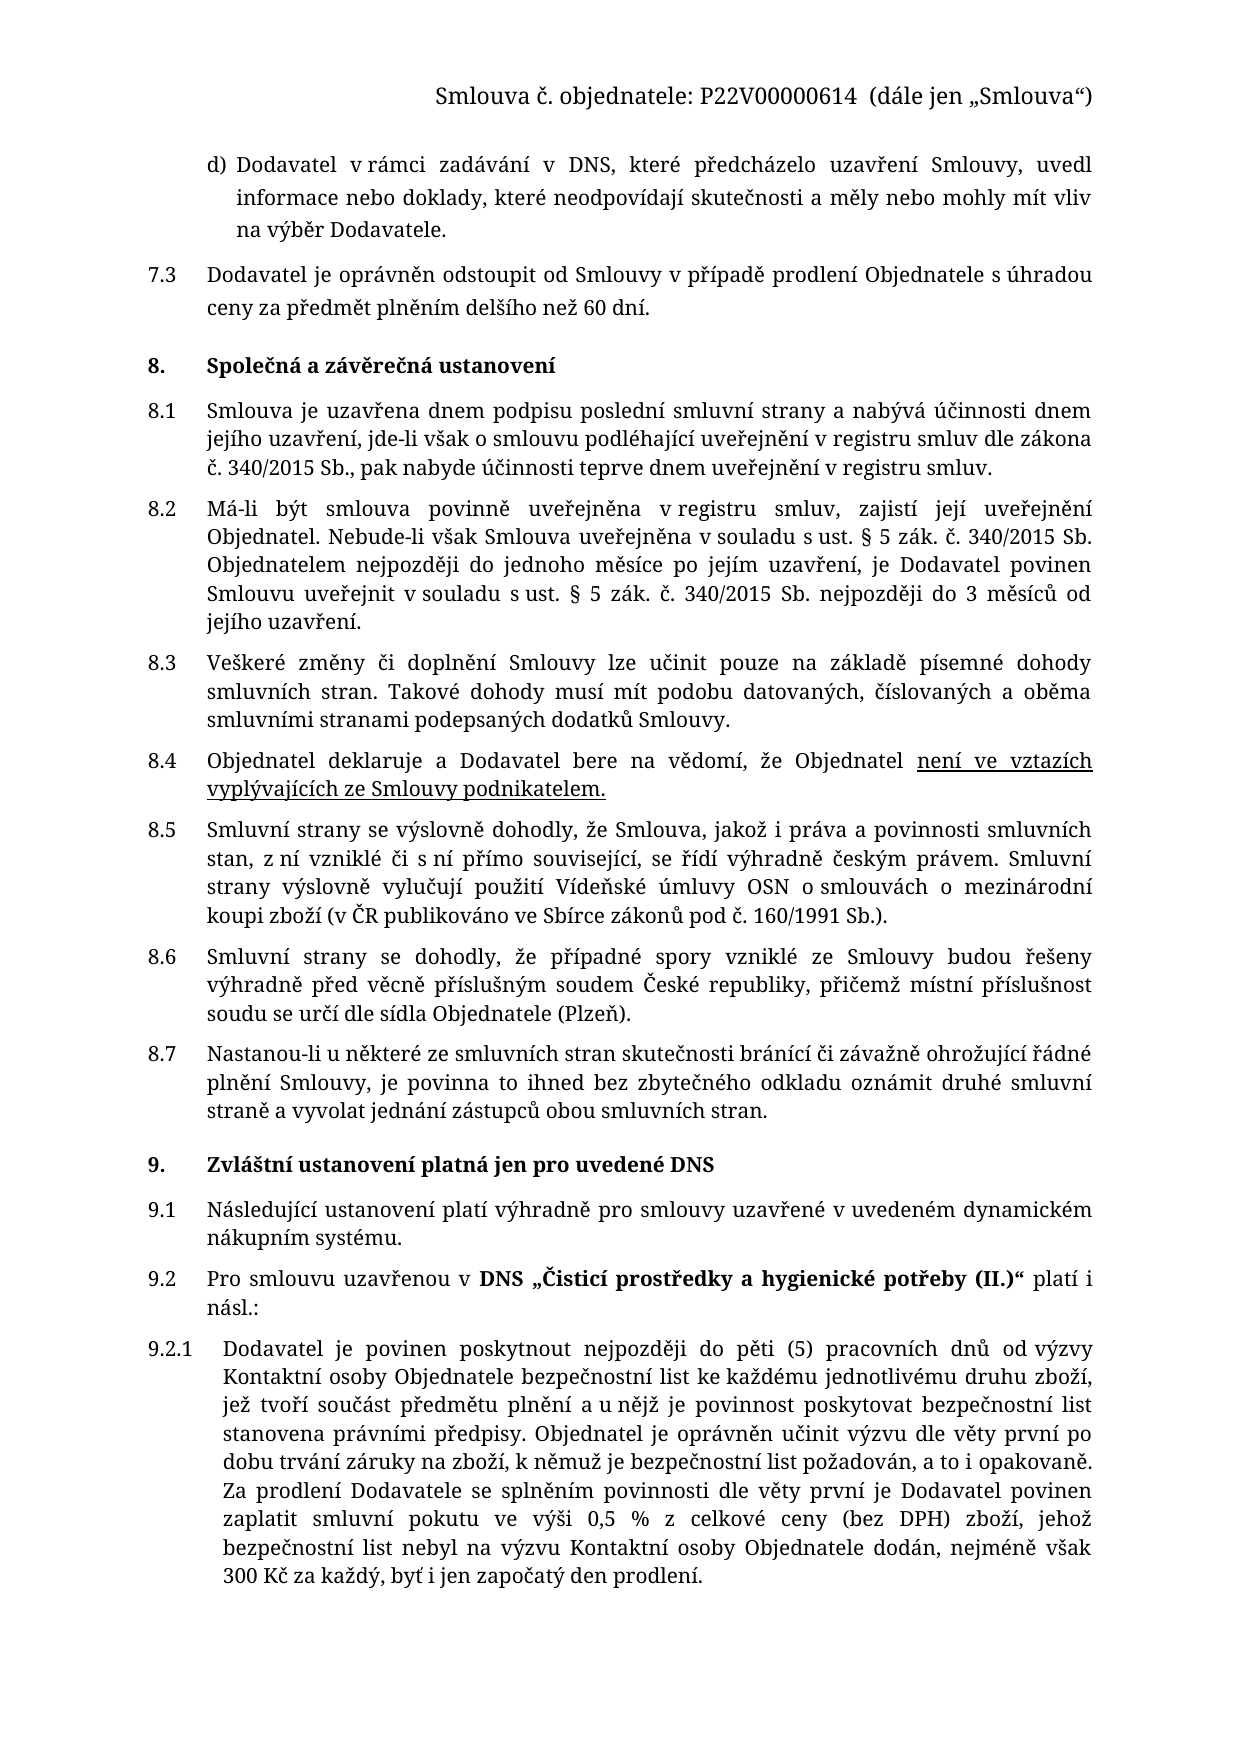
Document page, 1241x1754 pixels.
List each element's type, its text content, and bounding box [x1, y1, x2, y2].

list Dodavatel v rámci zadávání v DNS, které předcházelo uzavření Smlouvy, uvedl informace nebo doklady, které neodpovídají skutečnosti a měly nebo mohly mít vliv na výběr Dodavatele. [207, 150, 1093, 244]
list Smlouva je uzavřena dnem podpisu poslední smluvní strany a nabývá účinnosti dnem jejího uzavření, jde-li však o smlouvu podléhající uveřejnění v registru smluv dle zákona č. 340/2015 Sb., pak nabyde účinnosti teprve dnem uveřejnění v registru smluv. [148, 396, 1093, 481]
list Smluvní strany se výslovně dohodly, že Smlouva, jakož i práva a povinnosti smluvních stan, z ní vzniklé či s ní přímo související, se řídí výhradně českým právem. Smluvní strany výslovně vylučují použití Vídeňské úmluvy OSN o smlouvách o mezinárodní koupi zboží (v ČR publikováno ve Sbírce zákonů pod č. 160/1991 Sb.). [148, 816, 1093, 929]
list Dodavatel je povinen poskytnout nejpozději do pěti (5) pracovních dnů od výzvy Kontaktní osoby Objednatele bezpečnostní list ke každému jednotlivému druhu zboží, jež tvoří součást předmětu plnění a u nějž je povinnost poskytovat bezpečnostní list stanovena právními předpisy. Objednatel je oprávněn učinit výzvu dle věty první po dobu trvání záruky na zboží, k němuž je bezpečnostní list požadován, a to i opakovaně. Za prodlení Dodavatele se splněním povinnosti dle věty první je Dodavatel povinen zaplatit smluvní pokutu ve výši 0,5 % z celkové ceny (bez DPH) zboží, jehož bezpečnostní list nebyl na výzvu Kontaktní osoby Objednatele dodán, nejméně však 300 Kč za každý, byť i jen započatý den prodlení. [148, 1334, 1093, 1590]
list Dodavatel je oprávněn odstoupit od Smlouvy v případě prodlení Objednatele s úhradou ceny za předmět plněním delšího než 60 dní. [148, 261, 1093, 322]
list Smluvní strany se dohodly, že případné spory vzniklé ze Smlouvy budou řešeny výhradně před věcně příslušným soudem České republiky, přičemž místní příslušnost soudu se určí dle sídla Objednatele (Plzeň). [148, 942, 1093, 1027]
list Pro smlouvu uzavřenou v DNS „Čisticí prostředky a hygienické potřeby (II.)“ platí i násl.: [148, 1264, 1093, 1321]
list Společná a závěrečná ustanovení [148, 351, 1093, 379]
list Zvláštní ustanovení platná jen pro uvedené DNS [148, 1150, 1093, 1178]
list Nastanou-li u některé ze smluvních stran skutečnosti bránící či závažně ohrožující řádné plnění Smlouvy, je povinna to ihned bez zbytečného odkladu oznámit druhé smluvní straně a vyvolat jednání zástupců obou smluvních stran. [148, 1039, 1093, 1125]
list Veškeré změny či doplnění Smlouvy lze učinit pouze na základě písemné dohody smluvních stran. Takové dohody musí mít podobu datovaných, číslovaných a oběma smluvními stranami podepsaných dodatků Smlouvy. [148, 648, 1093, 734]
list Následující ustanovení platí výhradně pro smlouvy uzavřené v uvedeném dynamickém nákupním systému. [148, 1195, 1093, 1252]
list Má-li být smlouva povinně uveřejněna v registru smluv, zajistí její uveřejnění Objednatel. Nebude-li však Smlouva uveřejněna v souladu s ust. § 5 zák. č. 340/2015 Sb. Objednatelem nejpozději do jednoho měsíce po jejím uzavření, je Dodavatel povinen Smlouvu uveřejnit v souladu s ust. § 5 zák. č. 340/2015 Sb. nejpozději do 3 měsíců od jejího uzavření. [148, 494, 1093, 636]
list Objednatel deklaruje a Dodavatel bere na vědomí, že Objednatel není ve vztazích vyplývajících ze Smlouvy podnikatelem. [148, 746, 1093, 803]
